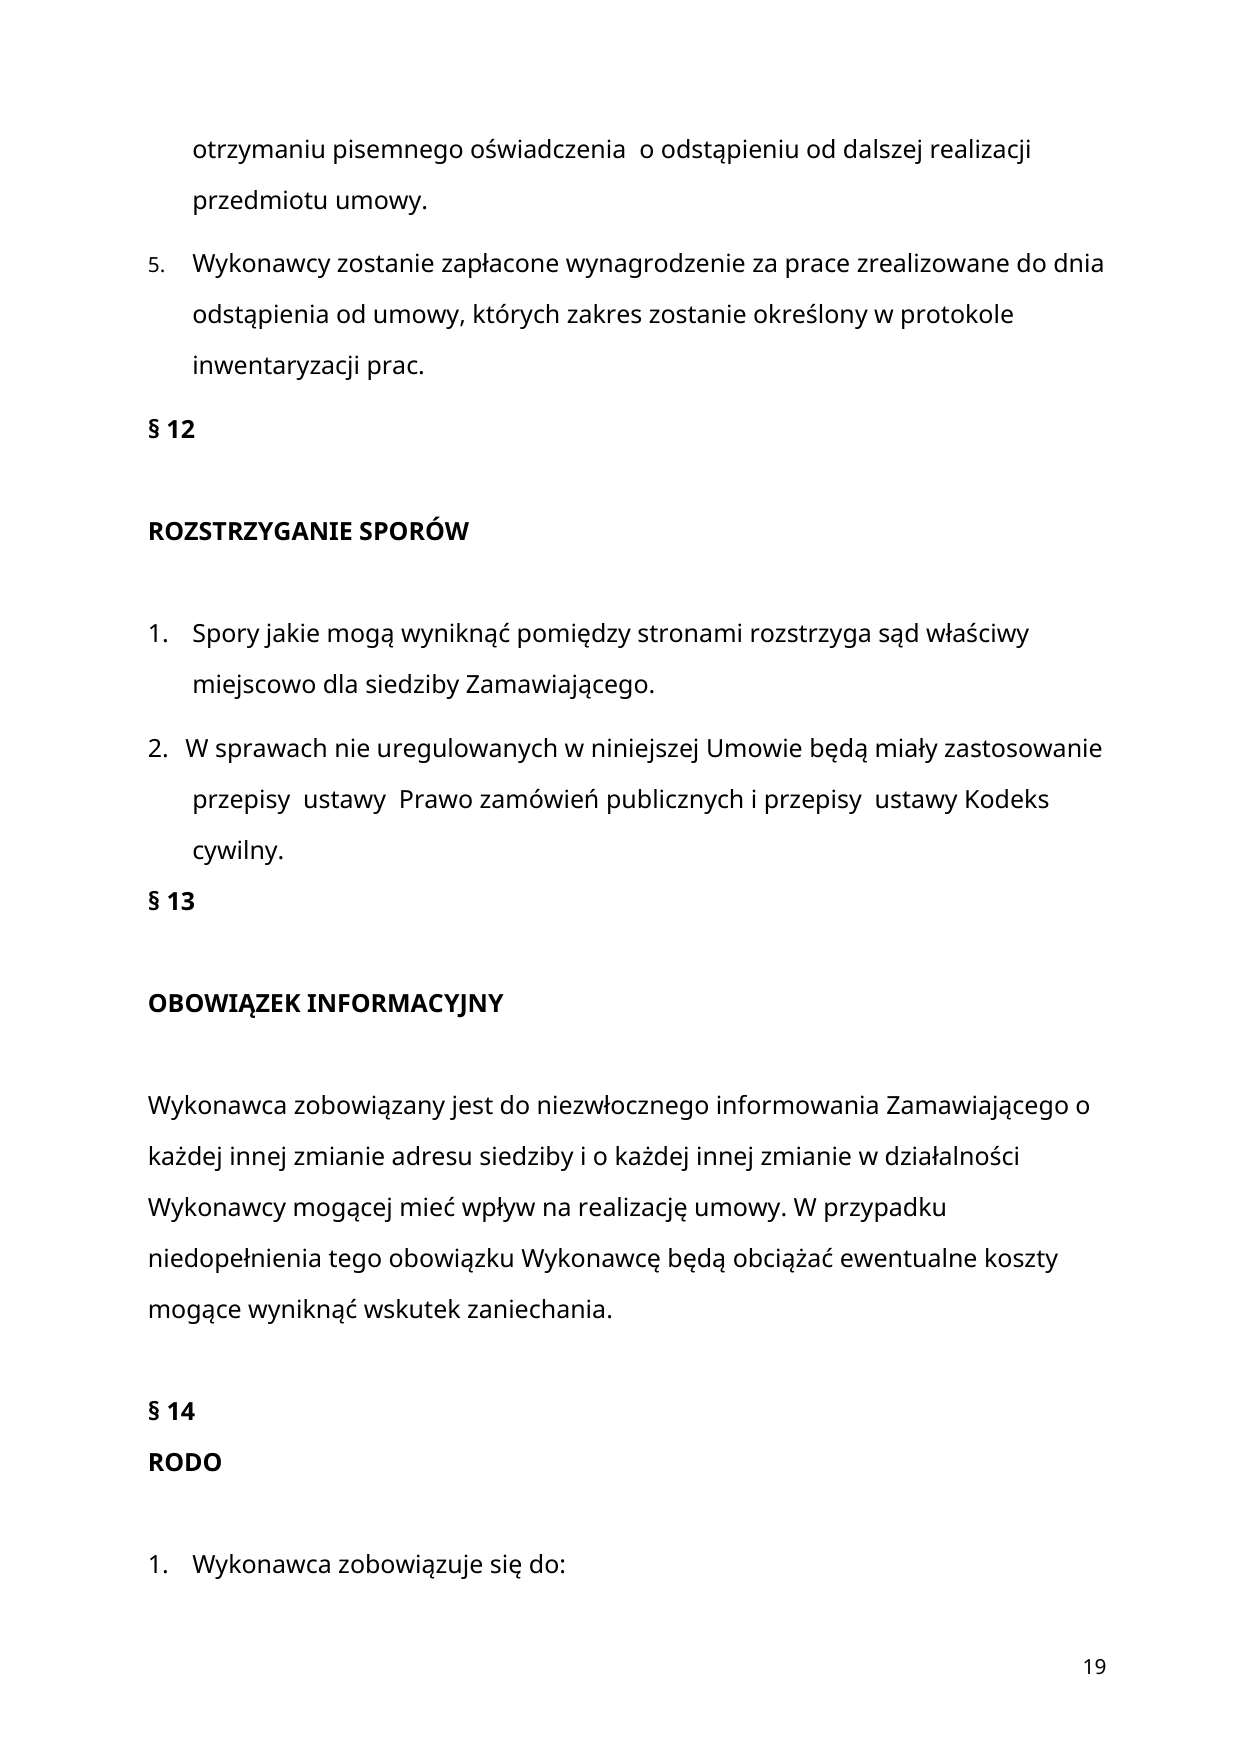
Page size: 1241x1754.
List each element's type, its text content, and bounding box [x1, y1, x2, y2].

list Wykonawca zobowiązuje się do: [148, 1547, 1106, 1581]
list Wykonawcy zostanie zapłacone wynagrodzenie za prace zrealizowane do dnia odstąpienia od umowy, których zakres zostanie określony w protokole inwentaryzacji prac. [148, 246, 1106, 382]
text § 12 [148, 411, 1106, 446]
text Wykonawca zobowiązany jest do niezwłocznego informowania Zamawiającego o każdej innej zmianie adresu siedziby i o każdej innej zmianie w działalności Wykonawcy mogącej mieć wpływ na realizację umowy. W przypadku niedopełnienia tego obowiązku Wykonawcę będą obciążać ewentualne koszty mogące wyniknąć wskutek zaniechania. [148, 1087, 1112, 1326]
list W sprawach nie uregulowanych w niniejszej Umowie będą miały zastosowanie przepisy ustawy Prawo zamówień publicznych i przepisy ustawy Kodeks cywilny. [148, 730, 1112, 866]
text § 13 [148, 883, 1106, 917]
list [148, 131, 1106, 216]
list Spory jakie mogą wyniknąć pomiędzy stronami rozstrzyga sąd właściwy miejscowo dla siedziby Zamawiającego. [148, 616, 1112, 701]
subtitle ROZSTRZYGANIE SPORÓW [148, 513, 1136, 548]
text RODO [148, 1445, 1106, 1479]
text § 14 [148, 1394, 1106, 1428]
subtitle OBOWIĄZEK INFORMACYJNY [148, 985, 1106, 1019]
